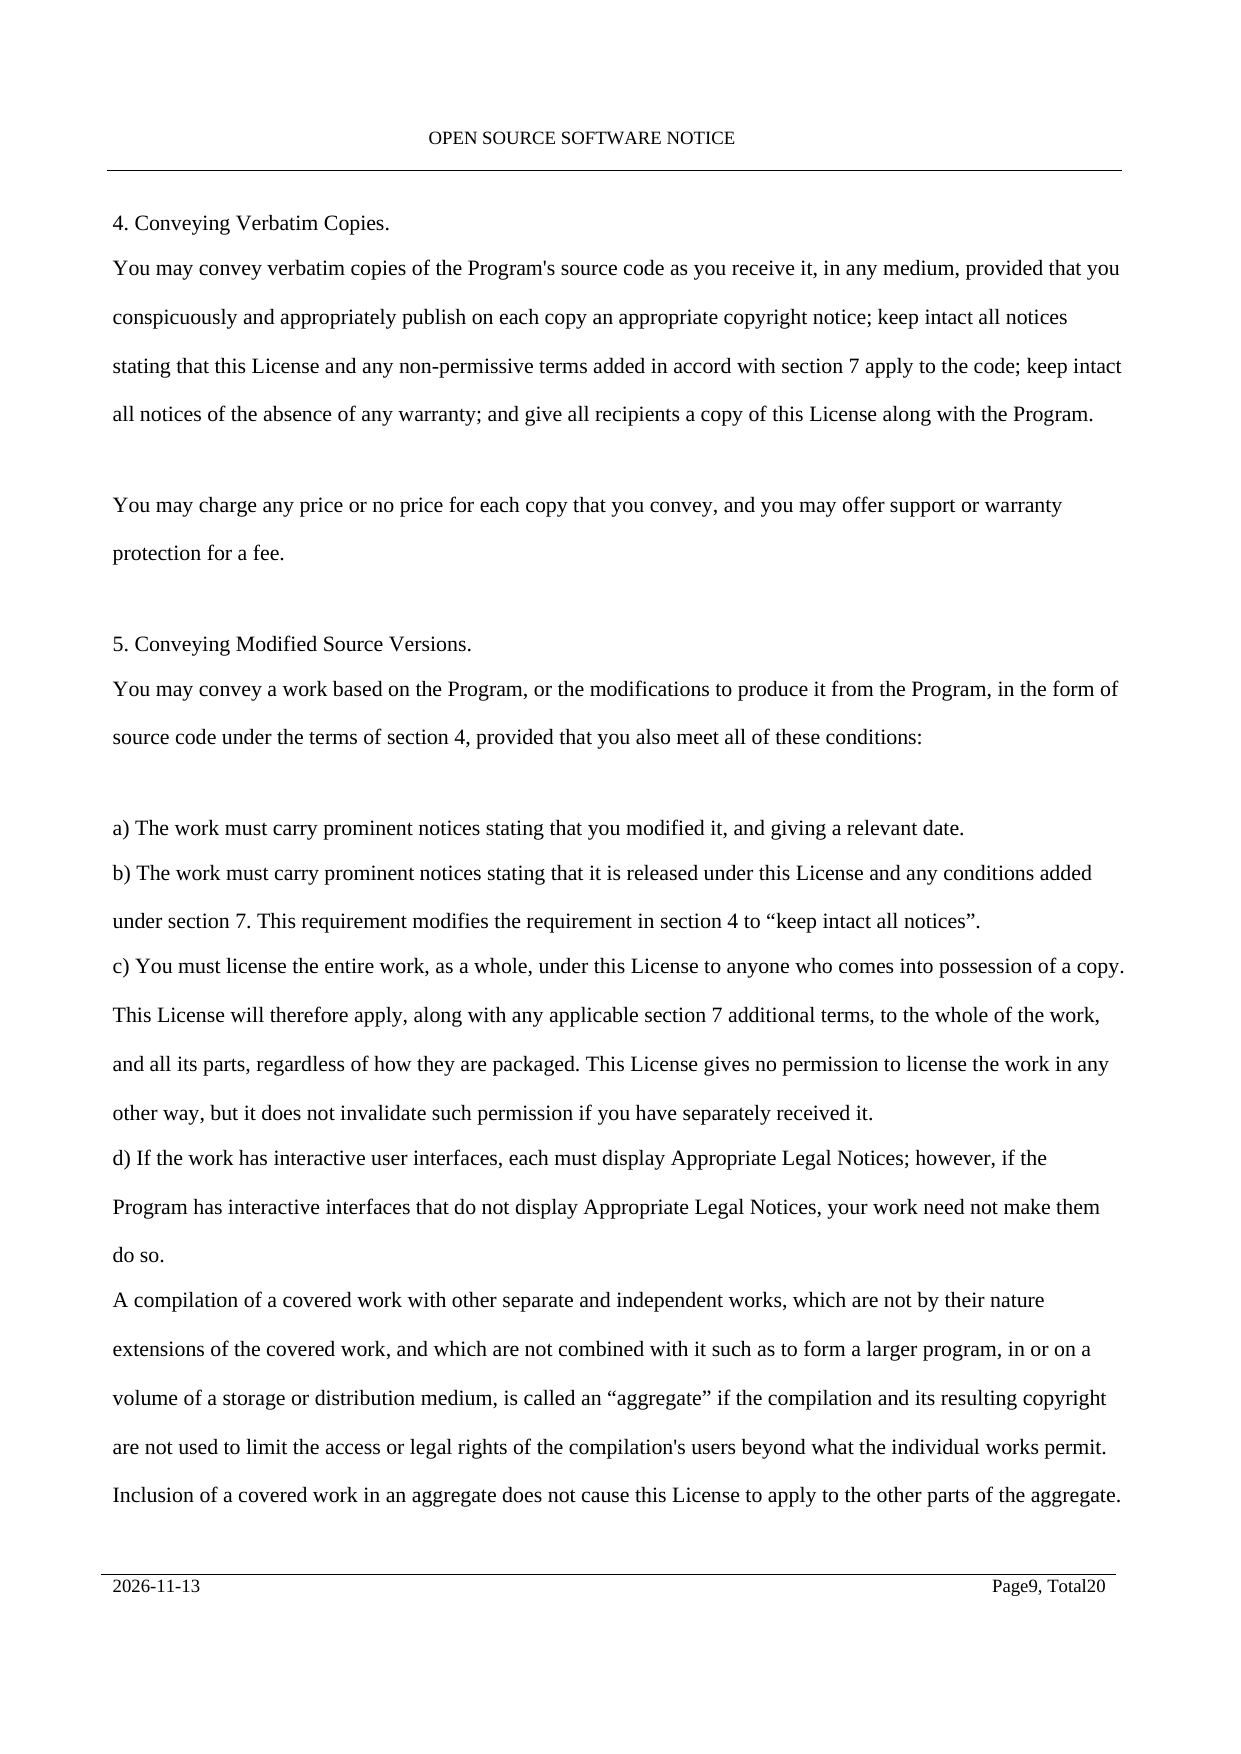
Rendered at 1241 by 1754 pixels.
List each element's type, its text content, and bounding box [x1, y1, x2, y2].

text 5. Conveying Modified Source Versions. [112, 627, 1128, 659]
text a) The work must carry prominent notices stating that you modified it, and giving a relevant date. [112, 811, 1128, 843]
text 4. Conveying Verbatim Copies. [112, 206, 1128, 239]
text b) The work must carry prominent notices stating that it is released under this License and any conditions added under section 7. This requirement modifies the requirement in section 4 to “keep intact all notices”. [112, 856, 1128, 937]
text c) You must license the entire work, as a whole, under this License to anyone who comes into possession of a copy. This License will therefore apply, along with any applicable section 7 additional terms, to the whole of the work, and all its parts, regardless of how they are packaged. This License gives no permission to license the work in any other way, but it does not invalidate such permission if you have separately received it. [112, 950, 1128, 1129]
text You may convey a work based on the Program, or the modifications to produce it from the Program, in the form of source code under the terms of section 4, provided that you also meet all of these conditions: [112, 672, 1128, 753]
text You may convey verbatim copies of the Program's source code as you receive it, in any medium, provided that you conspicuously and appropriately publish on each copy an appropriate copyright notice; keep intact all notices stating that this License and any non-permissive terms added in accord with section 7 apply to the code; keep intact all notices of the absence of any warranty; and give all recipients a copy of this License along with the Program. [112, 251, 1128, 430]
text A compilation of a covered work with other separate and independent works, which are not by their nature extensions of the covered work, and which are not combined with it such as to form a larger program, in or on a volume of a storage or distribution medium, is called an “aggregate” if the compilation and its resulting copyright are not used to limit the access or legal rights of the compilation's users beyond what the individual works permit. Inclusion of a covered work in an aggregate does not cause this License to apply to the other parts of the aggregate. [112, 1284, 1128, 1511]
text d) If the work has interactive user interfaces, each must display Appropriate Legal Notices; however, if the Program has interactive interfaces that do not display Appropriate Legal Notices, your work need not make them do so. [112, 1141, 1128, 1271]
text You may charge any price or no price for each copy that you convey, and you may offer support or warranty protection for a fee. [112, 488, 1128, 569]
